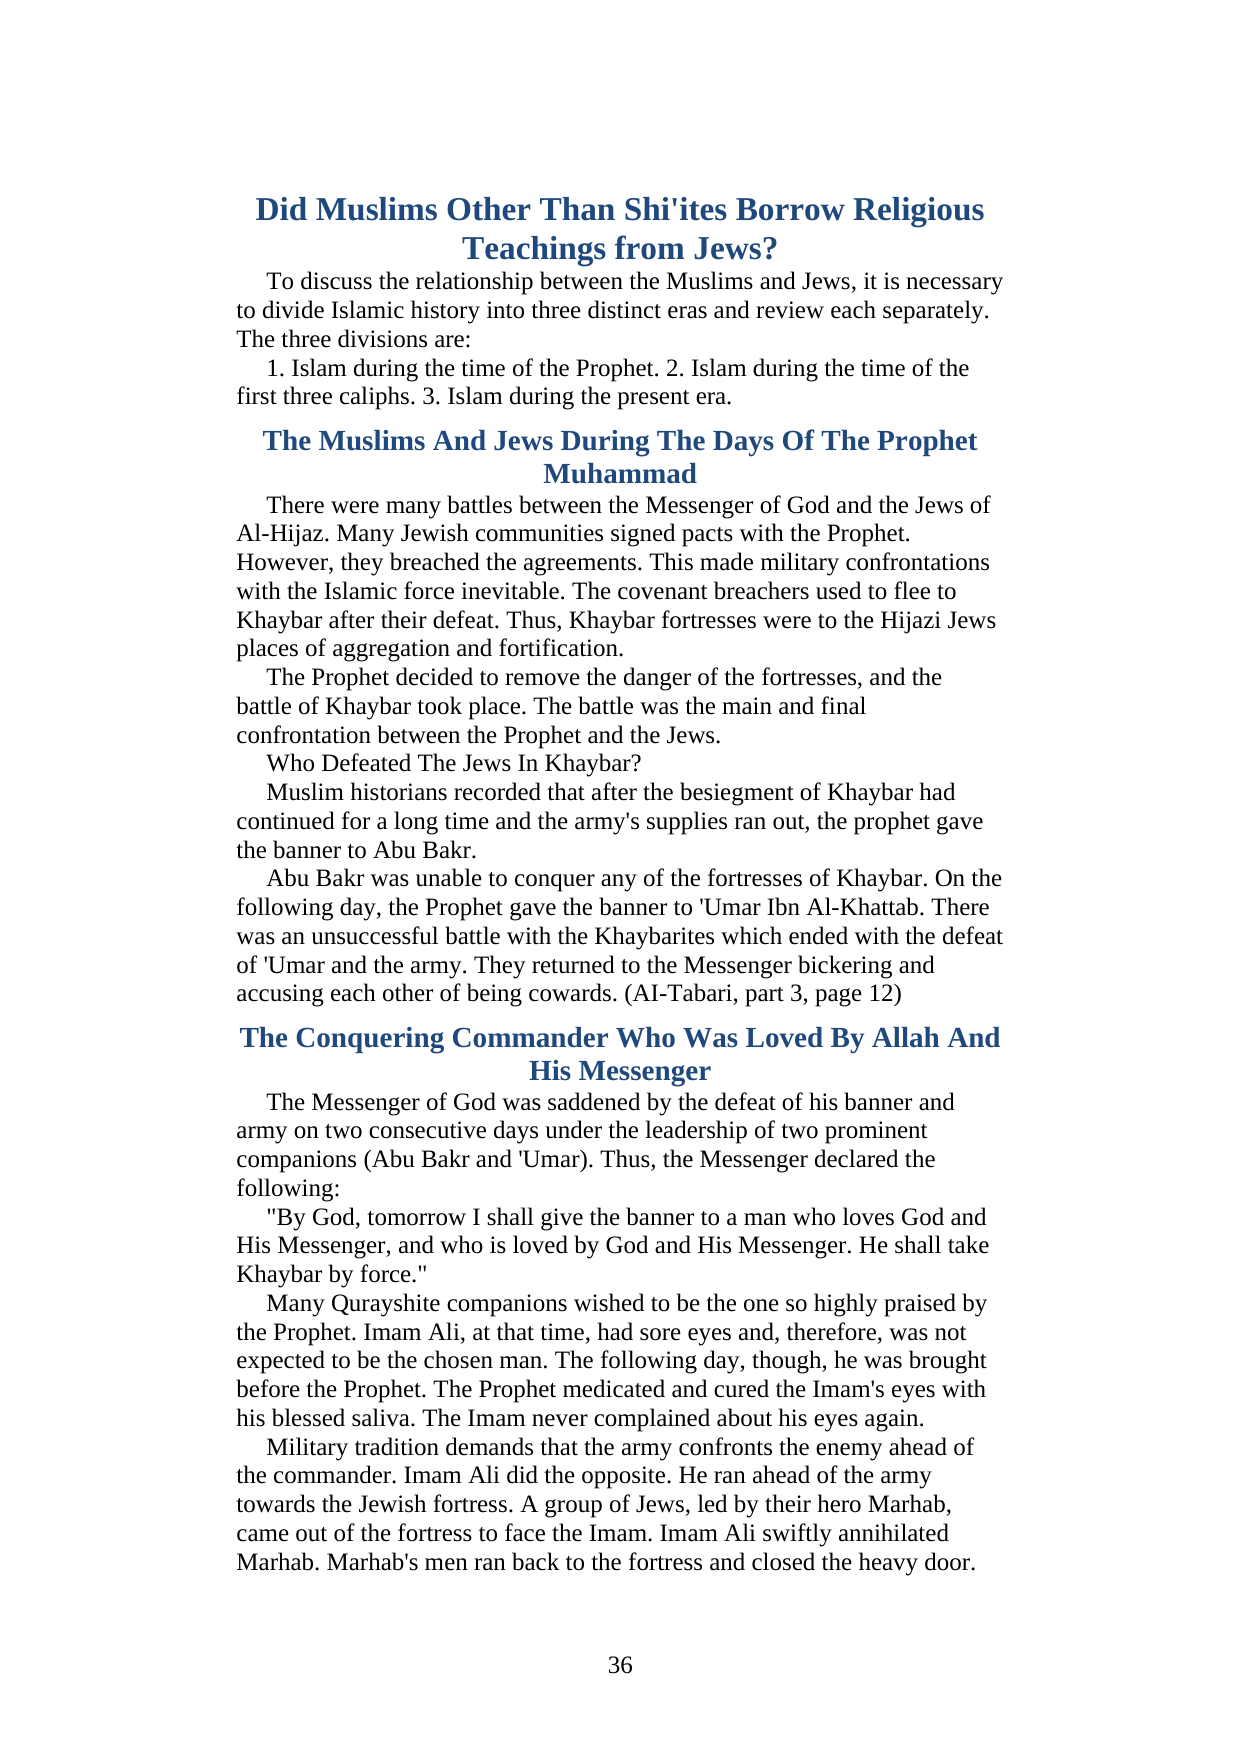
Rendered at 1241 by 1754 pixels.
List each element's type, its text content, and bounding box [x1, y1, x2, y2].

text To discuss the relationship between the Muslims and Jews, it is necessary to divide Islamic history into three distinct eras and review each separately. The three divisions are: [236, 266, 1004, 353]
text 1. Islam during the time of the Prophet. 2. Islam during the time of the first three caliphs. 3. Islam during the present era. [236, 353, 1004, 410]
text "By God, tomorrow I shall give the banner to a man who loves God and His Messenger, and who is loved by God and His Messenger. He shall take Khaybar by force." [236, 1202, 1004, 1288]
subtitle The Muslims And Jews During The Days Of The Prophet Muhammad [236, 423, 1004, 490]
text The Prophet decided to remove the danger of the fortresses, and the battle of Khaybar took place. The battle was the main and final confrontation between the Prophet and the Jews. [236, 662, 1004, 748]
subtitle The Conquering Commander Who Was Loved By Allah And His Messenger [236, 1020, 1004, 1087]
text There were many battles between the Messenger of God and the Jews of Al-Hijaz. Many Jewish communities signed pacts with the Prophet. However, they breached the agreements. This made military confrontations with the Islamic force inevitable. The covenant breachers used to flee to Khaybar after their defeat. Thus, Khaybar fortresses were to the Hijazi Jews places of aggregation and fortification. [236, 490, 1004, 662]
text Who Defeated The Jews In Khaybar? [236, 748, 1004, 777]
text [236, 1432, 1004, 1576]
text The Messenger of God was saddened by the defeat of his banner and army on two consecutive days under the leadership of two prominent companions (Abu Bakr and 'Umar). Thus, the Messenger declared the following: [236, 1087, 1004, 1202]
text Many Qurayshite companions wished to be the one so highly praised by the Prophet. Imam Ali, at that time, had sore eyes and, therefore, was not expected to be the chosen man. The following day, though, he was brought before the Prophet. The Prophet medicated and cured the Imam's eyes with his blessed saliva. The Imam never complained about his eyes again. [236, 1288, 1004, 1432]
text Muslim historians recorded that after the besiegment of Khaybar had continued for a long time and the army's supplies ran out, the prophet gave the banner to Abu Bakr. [236, 777, 1004, 863]
subtitle Did Muslims Other Than Shi'ites Borrow Religious Teachings from Jews? [236, 190, 1004, 266]
text Abu Bakr was unable to conquer any of the fortresses of Khaybar. On the following day, the Prophet gave the banner to 'Umar Ibn Al-Khattab. There was an unsuccessful battle with the Khaybarites which ended with the defeat of 'Umar and the army. They returned to the Messenger bickering and accusing each other of being cowards. (AI-Tabari, part 3, page 12) [236, 863, 1004, 1007]
